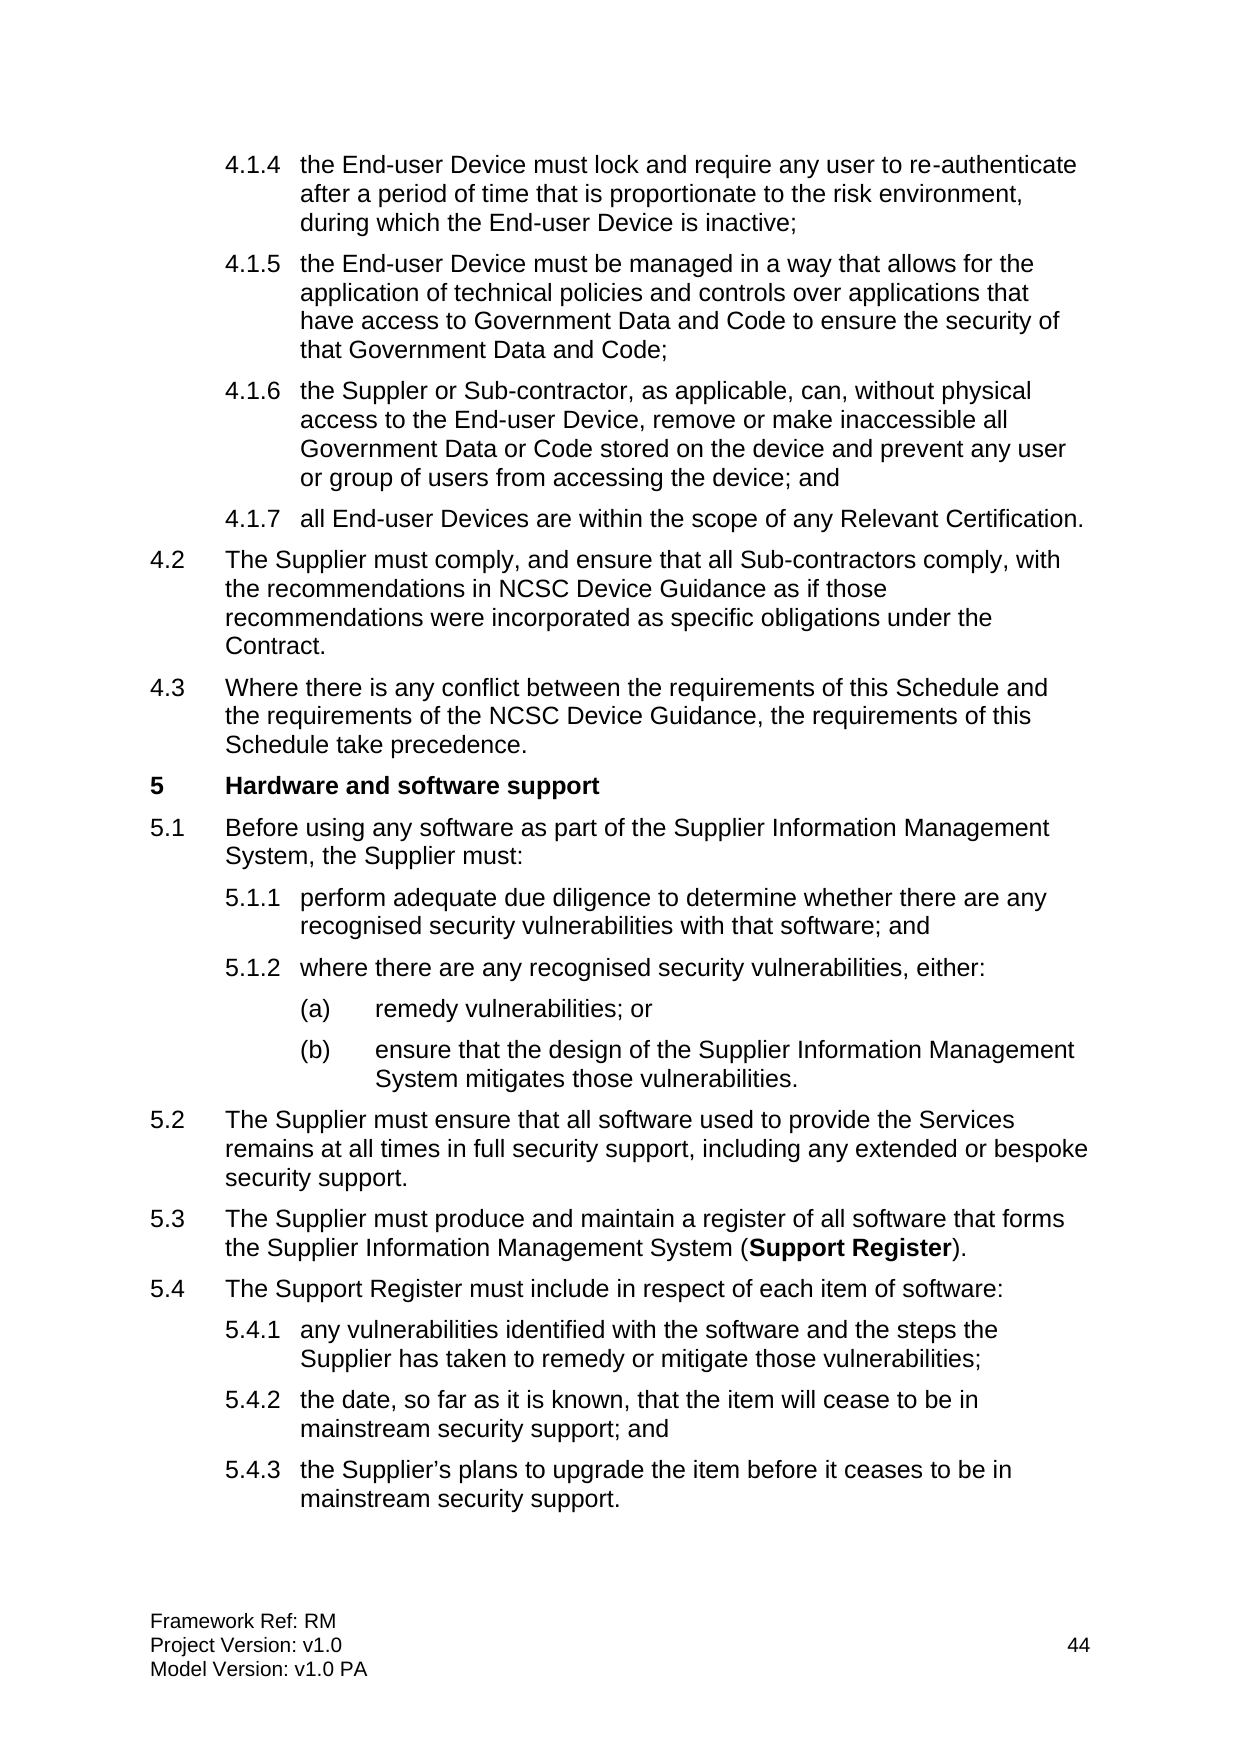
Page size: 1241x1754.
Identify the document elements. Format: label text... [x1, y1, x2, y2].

text the date, so far as it is known, that the item will cease to be in mainstream security support; and [225, 1385, 1090, 1442]
text remedy vulnerabilities; or [300, 994, 1090, 1022]
text the End-user Device must be managed in a way that allows for the application of technical policies and controls over applications that have access to Government Data and Code to ensure the security of that Government Data and Code; [225, 249, 1090, 364]
text the Suppler or Sub-contractor, as applicable, can, without physical access to the End-user Device, remove or make inaccessible all Government Data or Code stored on the device and prevent any user or group of users from accessing the device; and [225, 376, 1090, 491]
text the End-user Device must lock and require any user to re-authenticate after a period of time that is proportionate to the risk environment, during which the End-user Device is inactive; [225, 150, 1090, 236]
text Where there is any conflict between the requirements of this Schedule and the requirements of the NCSC Device Guidance, the requirements of this Schedule take precedence. [150, 672, 1090, 759]
text all End-user Devices are within the scope of any Relevant Certification. [225, 504, 1090, 532]
text perform adequate due diligence to determine whether there are any recognised security vulnerabilities with that software; and [225, 882, 1090, 940]
text The Supplier must produce and maintain a register of all software that forms the Supplier Information Management System (Support Register). [150, 1204, 1090, 1261]
text where there are any recognised security vulnerabilities, either: [225, 952, 1090, 981]
text The Supplier must comply, and ensure that all Sub-contractors comply, with the recommendations in NCSC Device Guidance as if those recommendations were incorporated as specific obligations under the Contract. [150, 545, 1090, 660]
text The Supplier must ensure that all software used to provide the Services remains at all times in full security support, including any extended or bespoke security support. [150, 1105, 1090, 1191]
text the Supplier’s plans to upgrade the item before it ceases to be in mainstream security support. [225, 1455, 1090, 1512]
text Hardware and software support [150, 771, 1090, 800]
text any vulnerabilities identified with the software and the steps the Supplier has taken to remedy or mitigate those vulnerabilities; [225, 1315, 1090, 1372]
text ensure that the design of the Supplier Information Management System mitigates those vulnerabilities. [300, 1035, 1090, 1092]
text Before using any software as part of the Supplier Information Management System, the Supplier must: [150, 812, 1090, 870]
text The Support Register must include in respect of each item of software: [150, 1274, 1090, 1302]
